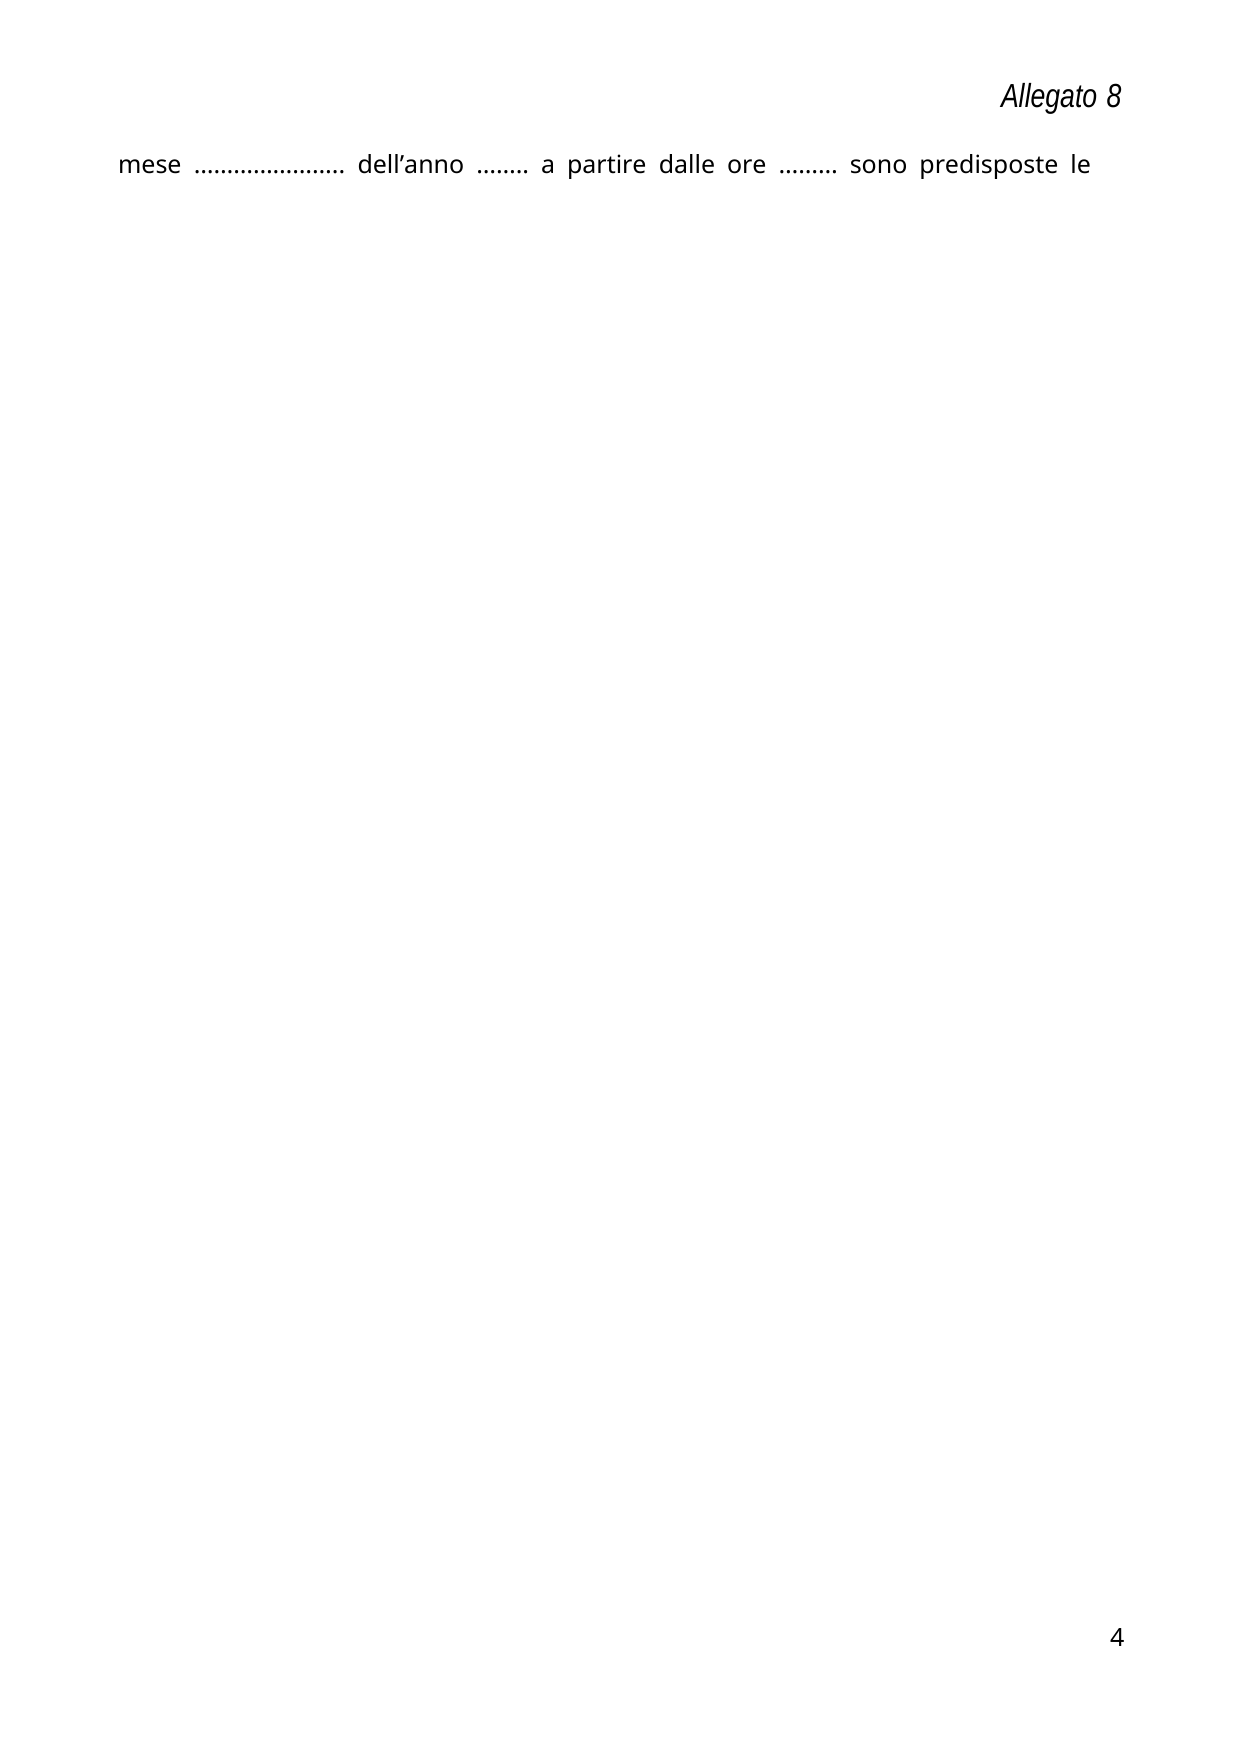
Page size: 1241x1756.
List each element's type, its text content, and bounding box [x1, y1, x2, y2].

text mese ………………….. dell’anno …….. a partire dalle ore ……… sono predisposte le [118, 147, 1146, 181]
